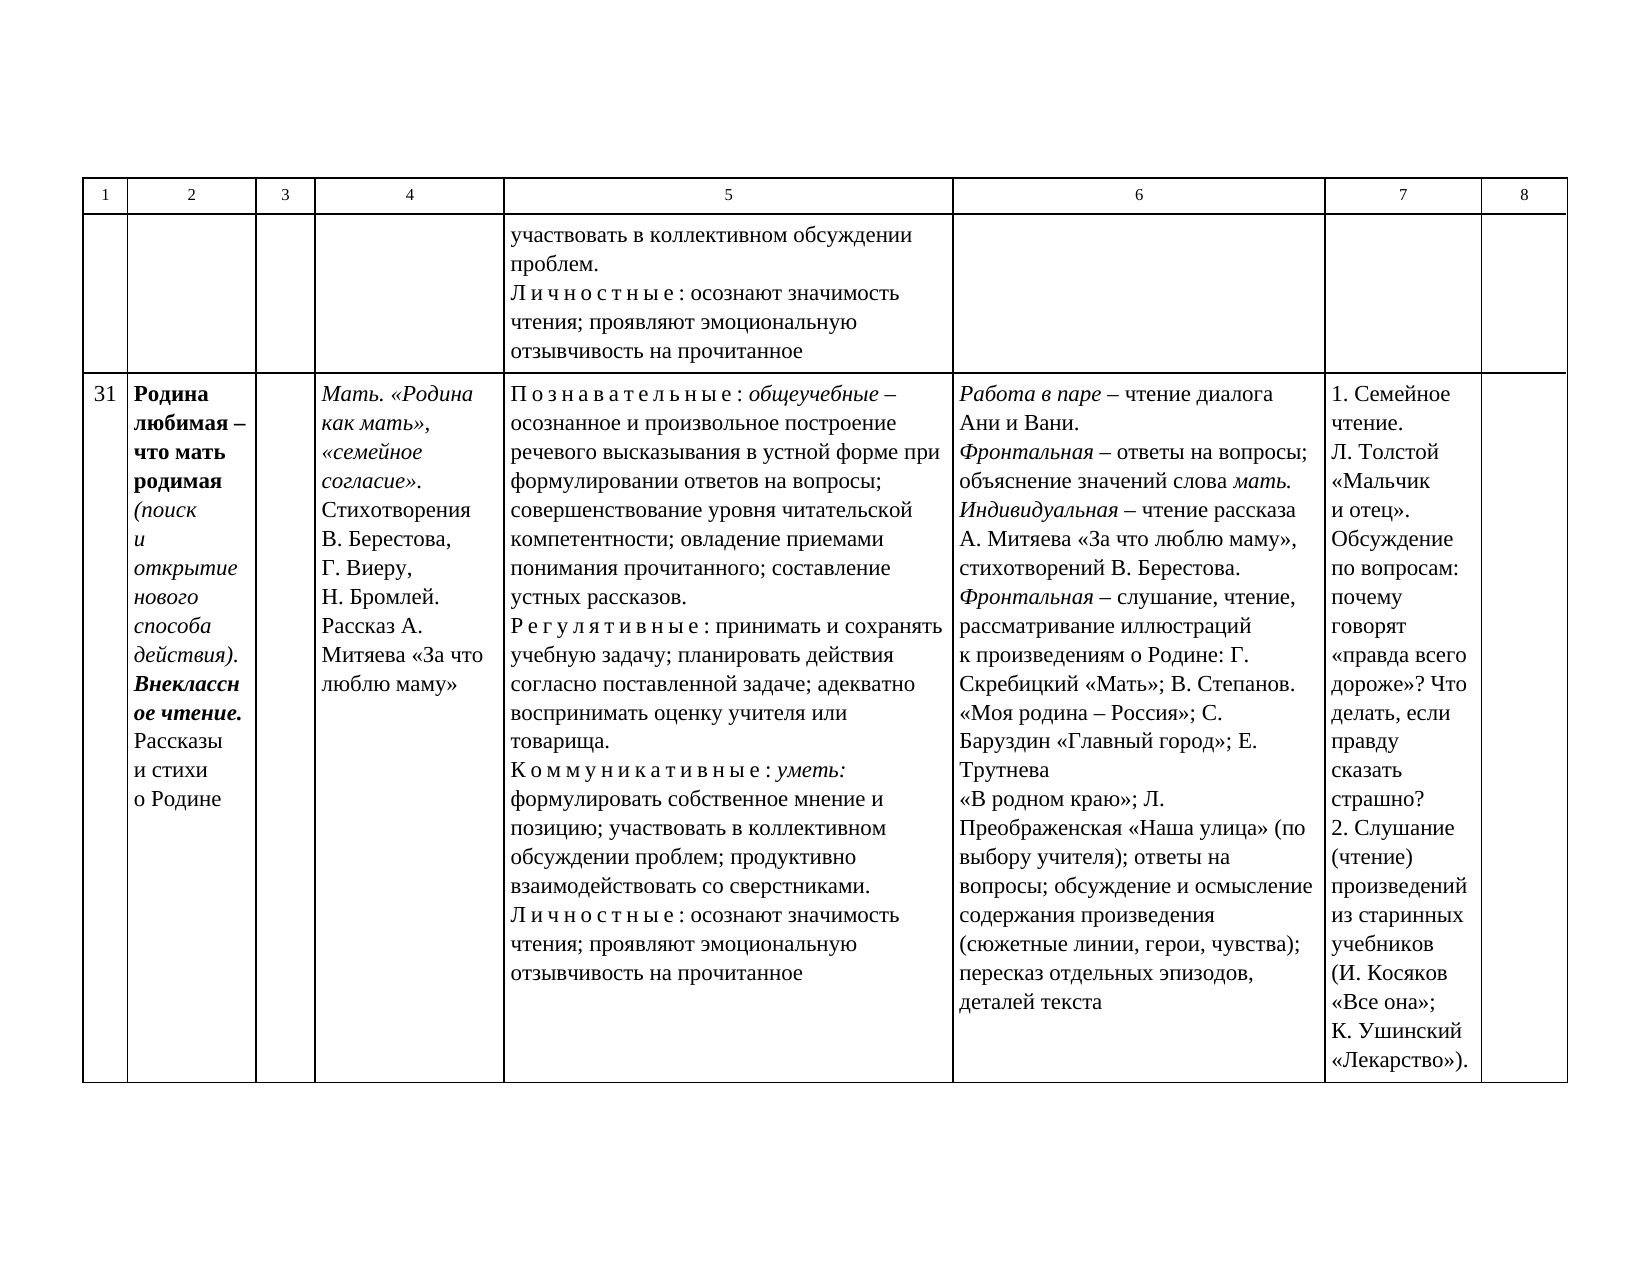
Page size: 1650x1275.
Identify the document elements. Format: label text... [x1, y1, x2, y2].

table_header 4 [316, 179, 503, 213]
table_cell [84, 215, 127, 372]
table_cell Мать. «Родина как мать», «семейное согласие». Стихотворения В. Берестова, Г. Виеру, Н. Бромлей. Рассказ А. Митяева «За что люблю маму» [316, 374, 503, 1082]
table_header 5 [505, 179, 952, 213]
table_cell Работа в паре – чтение диалога Ани и Вани. Фронтальная – ответы на вопросы; объяснение значений слова мать. Индивидуальная – чтение рассказа А. Митяева «За что люблю маму», стихотворений В. Берестова. Фронтальная – слушание, чтение, рассматривание иллюстраций к произведениям о Родине: Г. Скребицкий «Мать»; В. Степанов. «Моя родина – Россия»; С. Баруздин «Главный город»; Е. Трутнева «В родном краю»; Л. Преображенская «Наша улица» (по выбору учителя); ответы на вопросы; обсуждение и осмысление содержания произведения (сюжетные линии, герои, чувства); пересказ отдельных эпизодов, деталей текста [954, 374, 1324, 1082]
table_cell [257, 374, 314, 1082]
table_cell 31 [84, 374, 127, 1082]
table_header 3 [257, 179, 314, 213]
table_cell [257, 215, 314, 372]
table_header 2 [128, 179, 255, 213]
table_cell [1326, 215, 1481, 372]
table_cell Познавательные: общеучебные – осознанное и произвольное построение речевого высказывания в устной форме при формулировании ответов на вопросы; совершенствование уровня читательской компетентности; овладение приемами понимания прочитанного; составление устных рассказов. Регулятивные: принимать и сохранять учебную задачу; планировать действия согласно поставленной задаче; адекватно воспринимать оценку учителя или товарища. Коммуникативные: уметь: формулировать собственное мнение и позицию; участвовать в коллективном обсуждении проблем; продуктивно взаимодействовать со сверстниками. Личностные: осознают значимость чтения; проявляют эмоциональную отзывчивость на прочитанное [505, 374, 952, 1082]
table_cell [954, 215, 1324, 372]
table_cell 1. Семейное чтение. Л. Толстой «Мальчик и отец». Обсуждение по вопросам: почему говорят «правда всего дороже»? Что делать, если правду сказать страшно? 2. Слушание (чтение) произведений из старинных учебников (И. Косяков «Все она»; К. Ушинский «Лекарство»). [1326, 374, 1481, 1082]
table_cell участвовать в коллективном обсуждении проблем. Личностные: осознают значимость чтения; проявляют эмоциональную отзывчивость на прочитанное [505, 215, 952, 372]
table_cell [128, 215, 255, 372]
table_cell Родина любимая – что мать родимая (поиск и открытие нового способа действия). Внеклассное чтение. Рассказы и стихи о Родине [128, 374, 255, 1082]
table_header 6 [954, 179, 1324, 213]
table_cell [1482, 372, 1567, 1082]
table_header 8 [1482, 179, 1567, 213]
table_header 1 [84, 179, 127, 213]
table_cell [316, 215, 503, 372]
table_cell [1482, 213, 1567, 372]
table_header 7 [1326, 179, 1481, 213]
